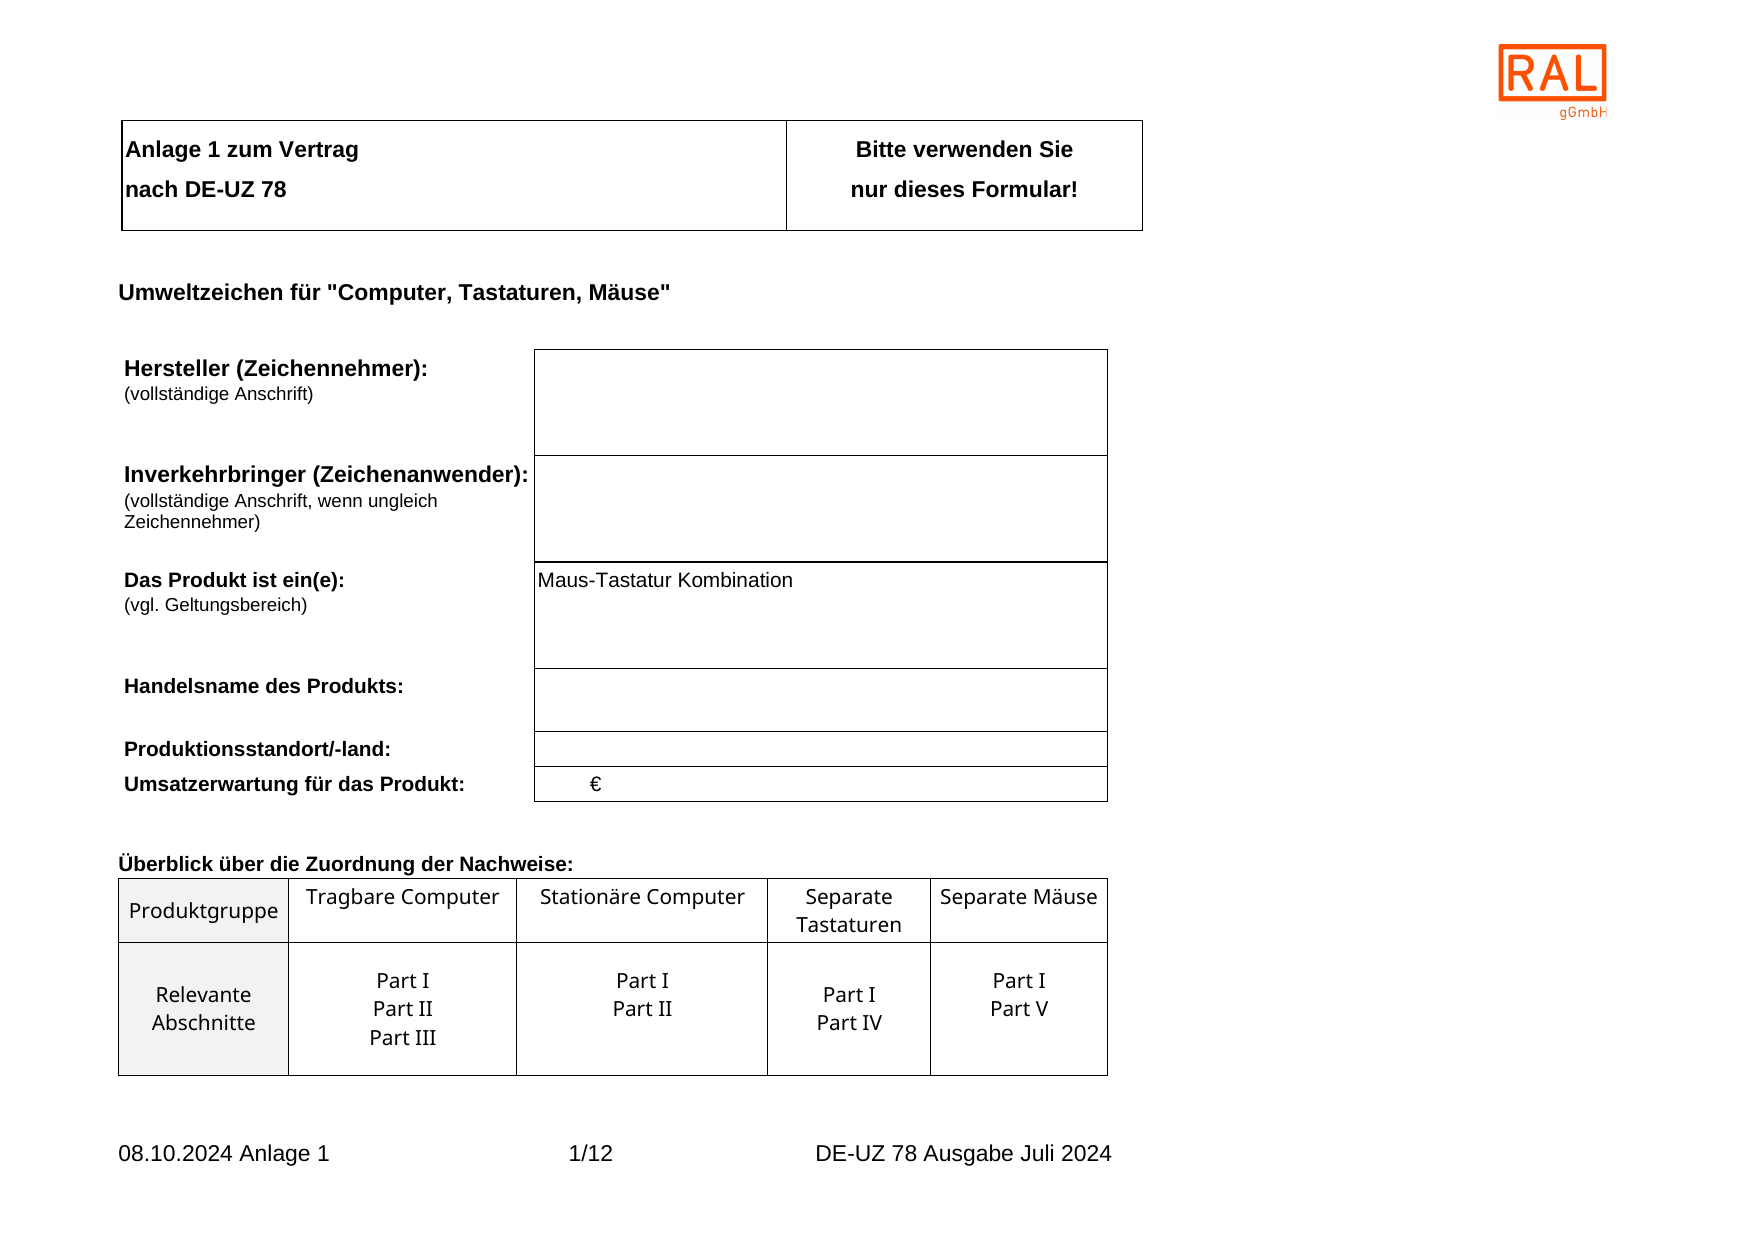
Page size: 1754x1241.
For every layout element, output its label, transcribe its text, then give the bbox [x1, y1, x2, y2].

text Überblick über die Zuordnung der Nachweise: [118, 852, 1591, 876]
table_header Bitte verwenden Sie nur dieses Formular! [787, 121, 1142, 230]
table_header Tragbare Computer [289, 879, 516, 942]
text Umweltzeichen für "Computer, Tastaturen, Mäuse" [118, 279, 1591, 306]
table_cell Umsatzerwartung für das Produkt: [121, 766, 534, 801]
table_cell [535, 669, 1107, 731]
table_cell Relevante Abschnitte [119, 943, 288, 1074]
table_header Hersteller (Zeichennehmer): (vollständige Anschrift) [121, 349, 534, 455]
table_cell [535, 732, 1107, 766]
table_cell Produktionsstandort/-land: [121, 731, 534, 766]
table_cell Part I Part II [517, 943, 767, 1074]
table_cell € [535, 767, 1107, 801]
table_cell Handelsname des Produkts: [121, 668, 534, 731]
table_header Separate Mäuse [931, 879, 1107, 942]
table_header [535, 350, 1107, 455]
table_cell Part I Part IV [768, 943, 930, 1074]
table_header Produktgruppe [119, 879, 288, 942]
table_cell Inverkehrbringer (Zeichenanwender): (vollständige Anschrift, wenn ungleich Zeichennehmer) [121, 455, 534, 561]
table_cell [535, 456, 1107, 561]
table_cell Part I Part V [931, 943, 1107, 1074]
table_cell Das Produkt ist ein(e): (vgl. Geltungsbereich) [121, 561, 534, 668]
table_header Anlage 1 zum Vertrag nach DE-UZ 78 [123, 121, 786, 230]
picture [1498, 44, 1607, 120]
table_cell Part I Part II Part III [289, 943, 516, 1074]
table_header Stationäre Computer [517, 879, 767, 942]
table_cell [535, 563, 1107, 668]
table_header Separate Tastaturen [768, 879, 930, 942]
